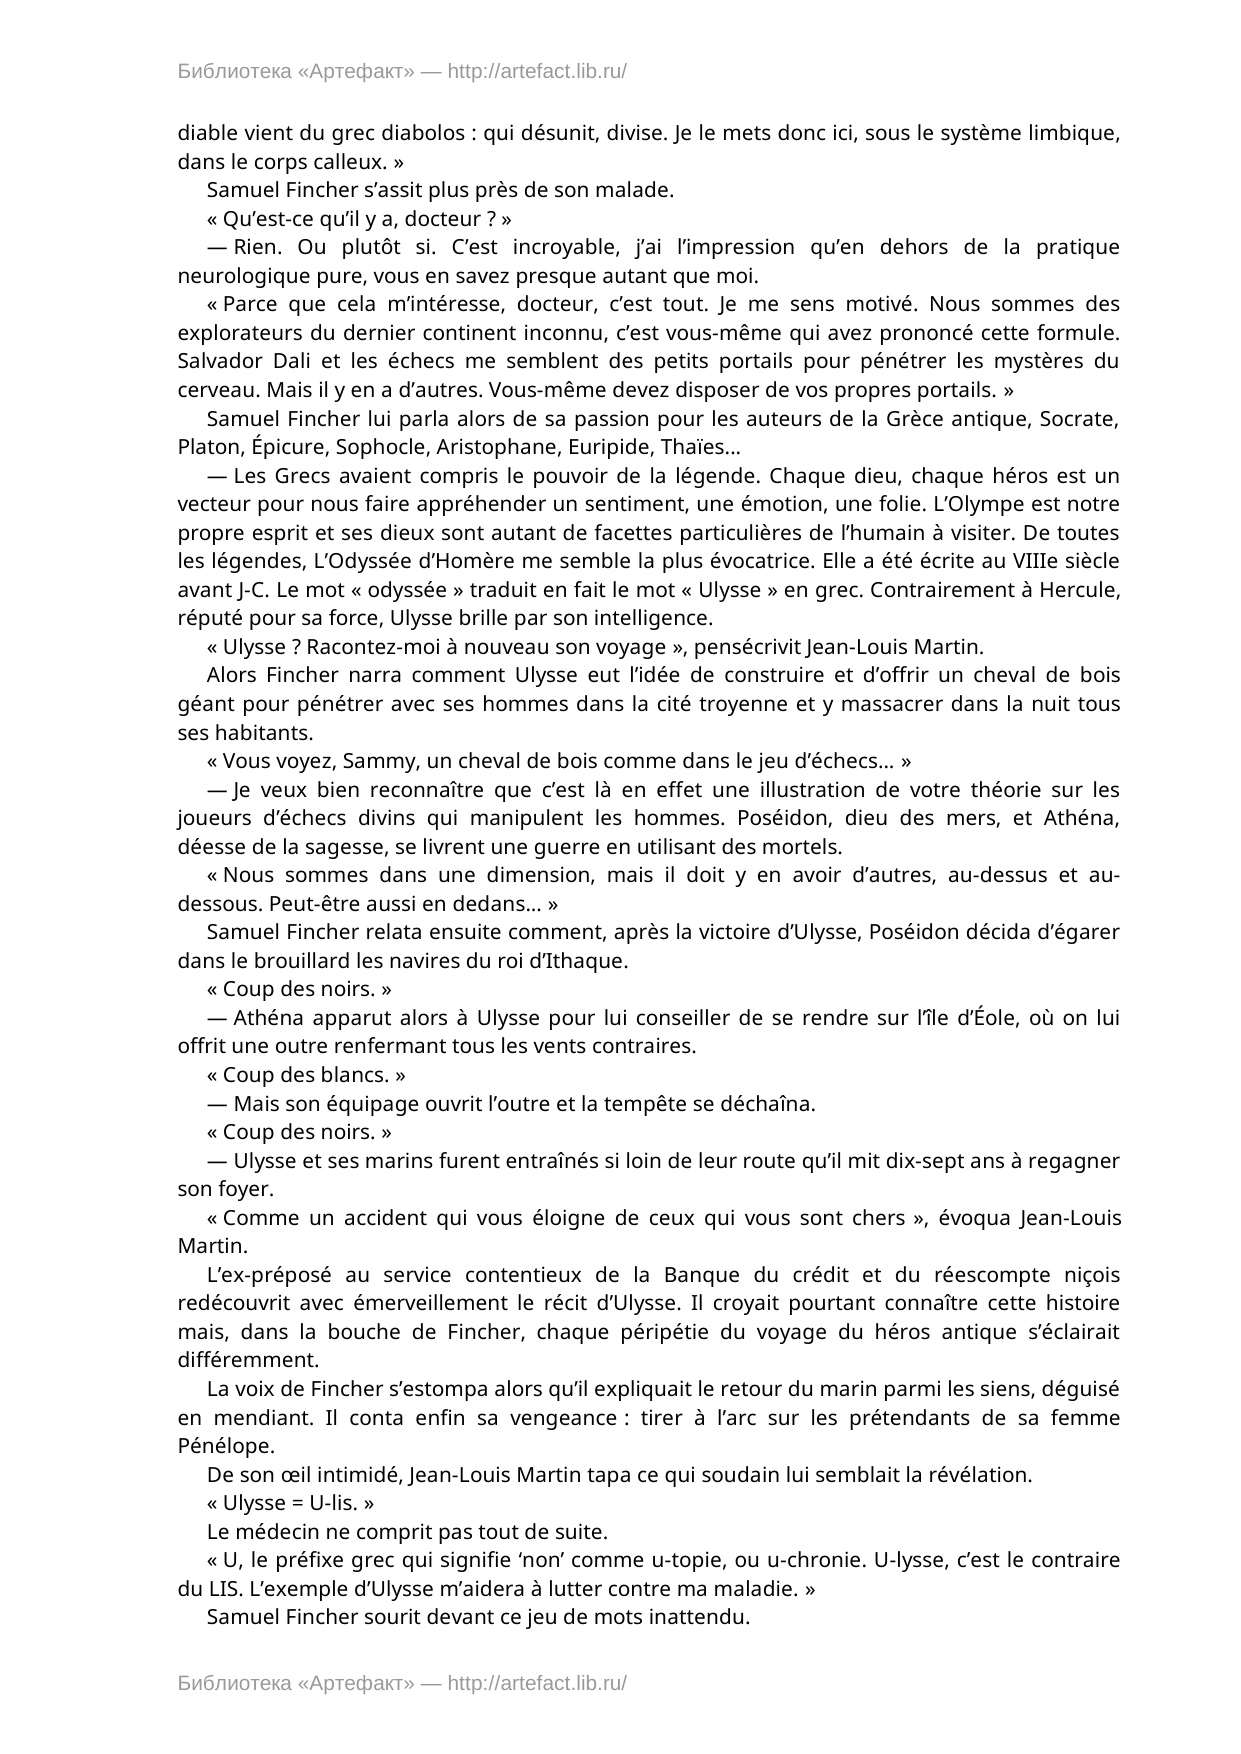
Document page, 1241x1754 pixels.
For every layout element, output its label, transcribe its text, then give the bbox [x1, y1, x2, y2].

text « Coup des noirs. » [177, 1117, 1122, 1146]
text — Les Grecs avaient compris le pouvoir de la légende. Chaque dieu, chaque héros est un vecteur pour nous faire appréhender un sentiment, une émotion, une folie. L’Olympe est notre propre esprit et ses dieux sont autant de facettes particulières de l’humain à visiter. De toutes les légendes, L’Odyssée d’Homère me semble la plus évocatrice. Elle a été écrite au VIIIe siècle avant J-C. Le mot « odyssée » traduit en fait le mot « Ulysse » en grec. Contrairement à Hercule, réputé pour sa force, Ulysse brille par son intelligence. [177, 461, 1122, 632]
text Le médecin ne comprit pas tout de suite. [177, 1517, 1122, 1545]
text Alors Fincher narra comment Ulysse eut l’idée de construire et d’offrir un cheval de bois géant pour pénétrer avec ses hommes dans la cité troyenne et y massacrer dans la nuit tous ses habitants. [177, 660, 1122, 746]
text Samuel Fincher relata ensuite comment, après la victoire d’Ulysse, Poséidon décida d’égarer dans le brouillard les navires du roi d’Ithaque. [177, 917, 1122, 974]
text — Mais son équipage ouvrit l’outre et la tempête se déchaîna. [177, 1088, 1122, 1117]
text « Parce que cela m’intéresse, docteur, c’est tout. Je me sens motivé. Nous sommes des explorateurs du dernier continent inconnu, c’est vous-même qui avez prononcé cette formule. Salvador Dali et les échecs me semblent des petits portails pour pénétrer les mystères du cerveau. Mais il y en a d’autres. Vous-même devez disposer de vos propres portails. » [177, 289, 1122, 403]
text L’ex-préposé au service contentieux de la Banque du crédit et du réescompte niçois redécouvrit avec émerveillement le récit d’Ulysse. Il croyait pourtant connaître cette histoire mais, dans la bouche de Fincher, chaque péripétie du voyage du héros antique s’éclairait différemment. [177, 1260, 1122, 1374]
text « Qu’est-ce qu’il y a, docteur ? » [177, 204, 1122, 232]
text Samuel Fincher s’assit plus près de son malade. [177, 175, 1122, 204]
text La voix de Fincher s’estompa alors qu’il expliquait le retour du marin parmi les siens, déguisé en mendiant. Il conta enfin sa vengeance : tirer à l’arc sur les prétendants de sa femme Pénélope. [177, 1374, 1122, 1459]
text « Ulysse ? Racontez-moi à nouveau son voyage », pensécrivit Jean-Louis Martin. [177, 632, 1122, 660]
text « Coup des noirs. » [177, 974, 1122, 1003]
text « Coup des blancs. » [177, 1060, 1122, 1088]
text — Rien. Ou plutôt si. C’est incroyable, j’ai l’impression qu’en dehors de la pratique neurologique pure, vous en savez presque autant que moi. [177, 232, 1122, 289]
text « U, le préfixe grec qui signifie ‘non’ comme u-topie, ou u-chronie. U-lysse, c’est le contraire du LIS. L’exemple d’Ulysse m’aidera à lutter contre ma maladie. » [177, 1545, 1122, 1602]
text Samuel Fincher sourit devant ce jeu de mots inattendu. [177, 1602, 1122, 1631]
text « Ulysse = U-lis. » [177, 1488, 1122, 1517]
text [177, 118, 1122, 175]
text « Nous sommes dans une dimension, mais il doit y en avoir d’autres, au-dessus et au-dessous. Peut-être aussi en dedans... » [177, 860, 1122, 917]
text — Je veux bien reconnaître que c’est là en effet une illustration de votre théorie sur les joueurs d’échecs divins qui manipulent les hommes. Poséidon, dieu des mers, et Athéna, déesse de la sagesse, se livrent une guerre en utilisant des mortels. [177, 774, 1122, 860]
text Samuel Fincher lui parla alors de sa passion pour les auteurs de la Grèce antique, Socrate, Platon, Épicure, Sophocle, Aristophane, Euripide, Thaïes... [177, 403, 1122, 461]
text « Vous voyez, Sammy, un cheval de bois comme dans le jeu d’échecs... » [177, 746, 1122, 774]
text De son œil intimidé, Jean-Louis Martin tapa ce qui soudain lui semblait la révélation. [177, 1459, 1122, 1488]
text « Comme un accident qui vous éloigne de ceux qui vous sont chers », évoqua Jean-Louis Martin. [177, 1203, 1122, 1260]
text — Ulysse et ses marins furent entraînés si loin de leur route qu’il mit dix-sept ans à regagner son foyer. [177, 1146, 1122, 1203]
text — Athéna apparut alors à Ulysse pour lui conseiller de se rendre sur l’île d’Éole, où on lui offrit une outre renfermant tous les vents contraires. [177, 1003, 1122, 1060]
